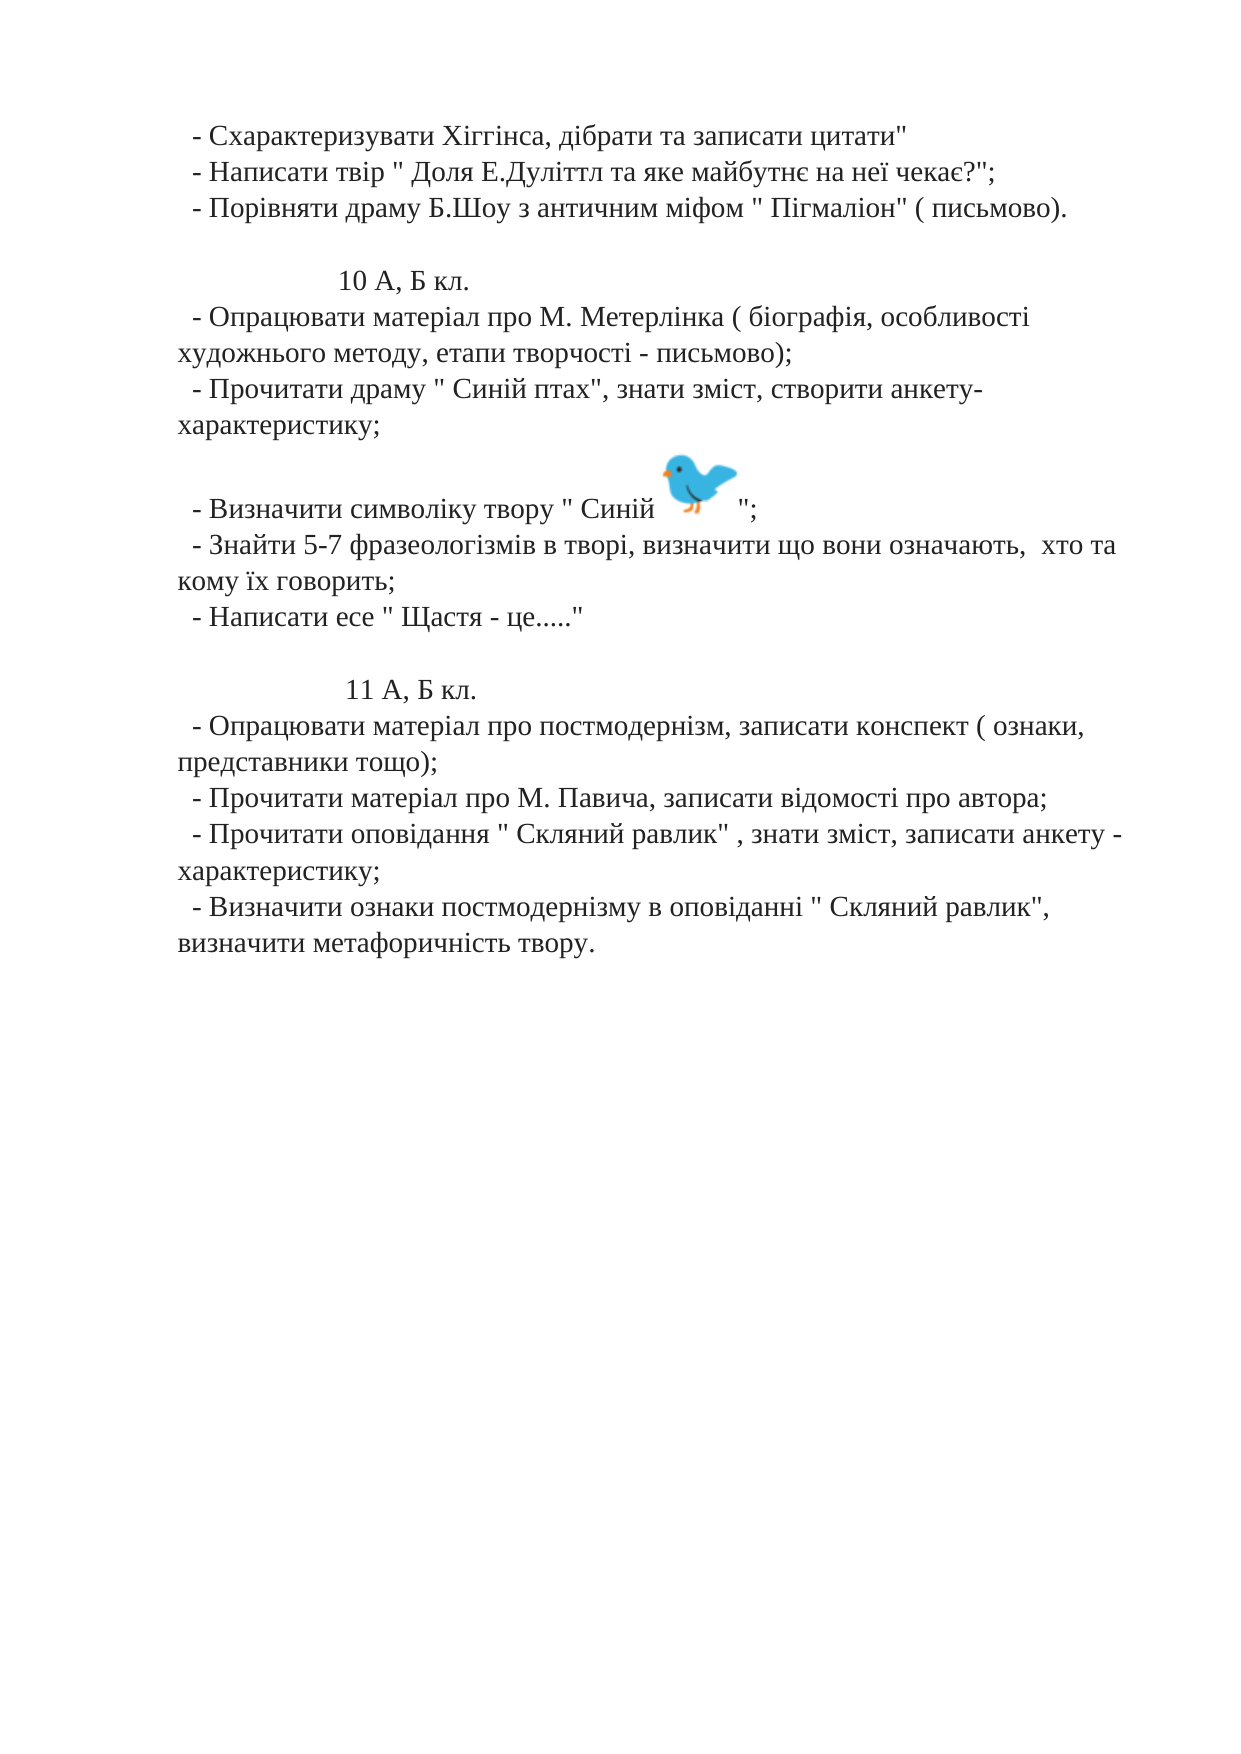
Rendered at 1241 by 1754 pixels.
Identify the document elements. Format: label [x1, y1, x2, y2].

picture [662, 443, 738, 519]
text [177, 118, 1152, 994]
